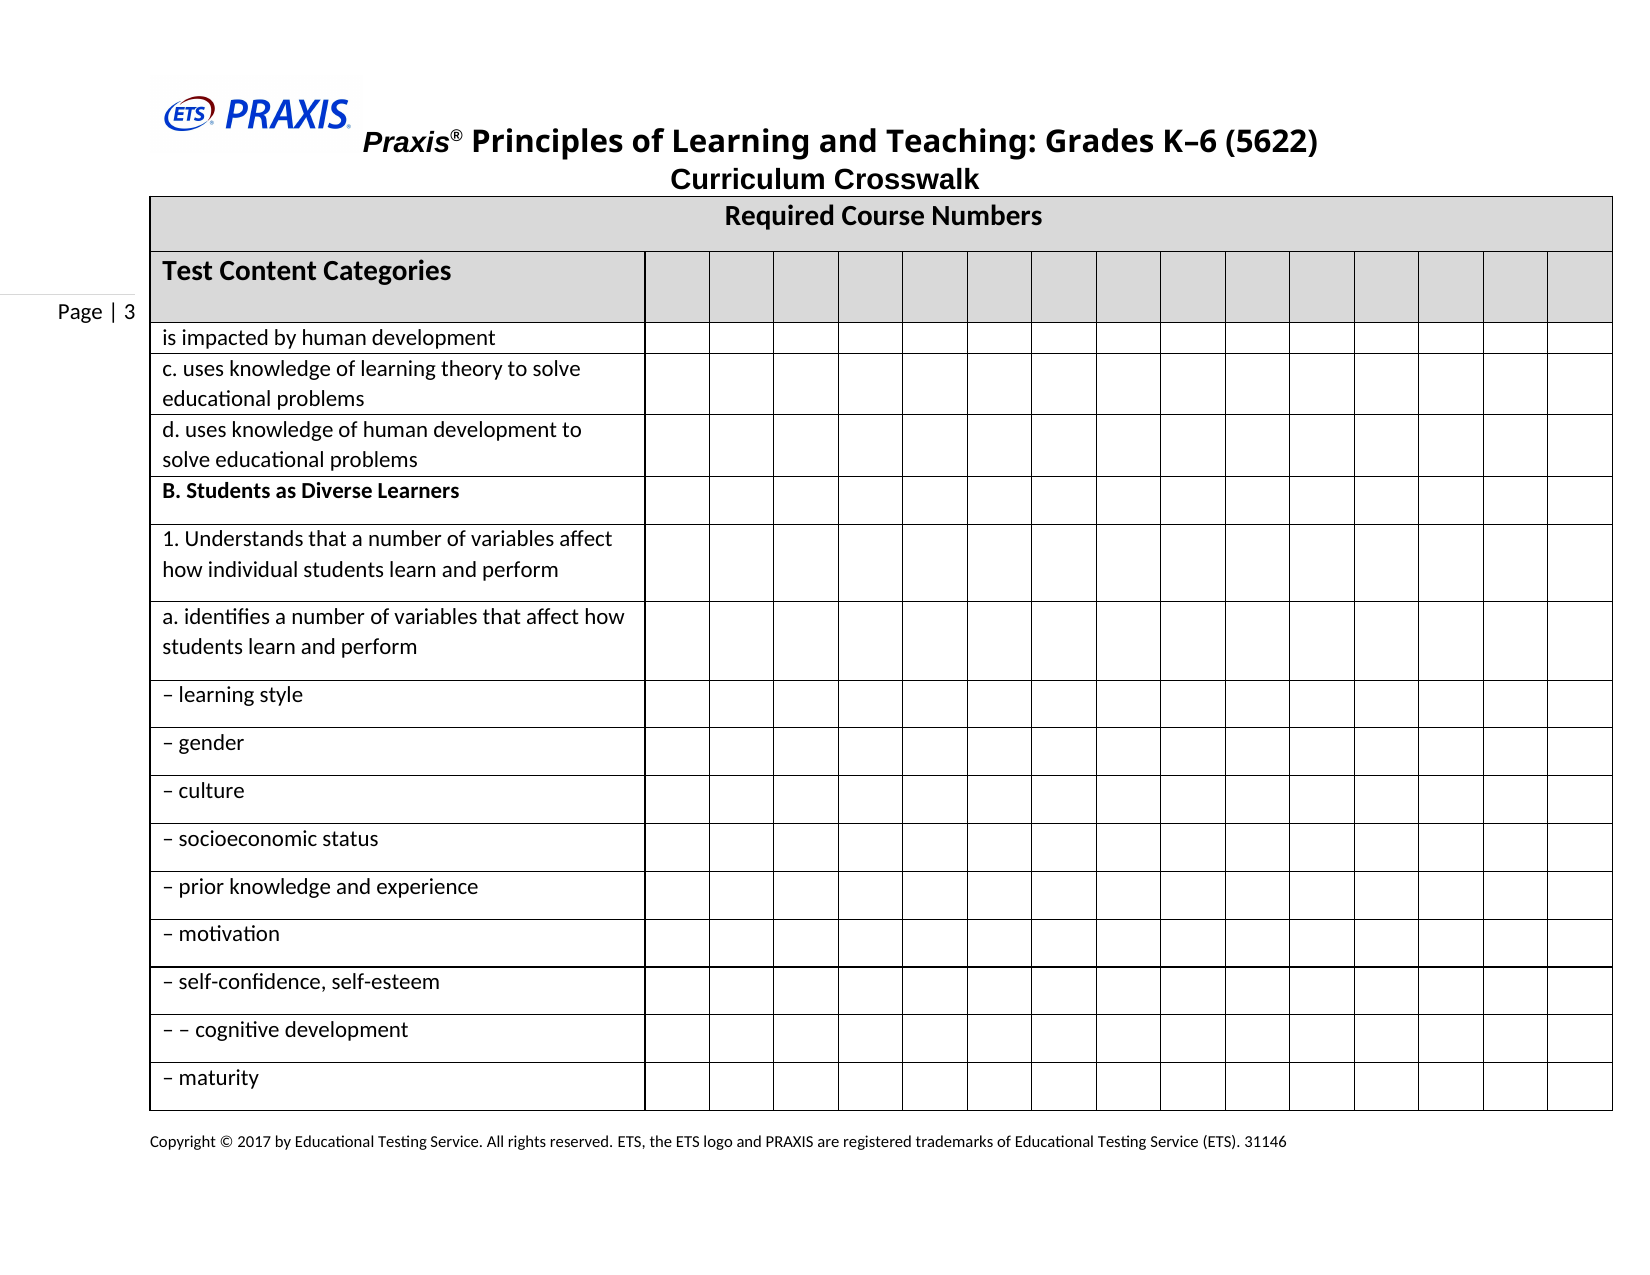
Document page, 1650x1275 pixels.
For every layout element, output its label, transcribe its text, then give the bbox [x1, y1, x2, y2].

table_cell [1290, 323, 1354, 353]
table_cell [1355, 415, 1418, 476]
table_cell [1161, 525, 1225, 601]
table_cell [839, 824, 902, 871]
table_cell [1226, 354, 1289, 414]
table_cell [1419, 415, 1483, 476]
table_cell [1226, 477, 1289, 523]
table_cell [1548, 728, 1612, 775]
table_cell [1161, 252, 1225, 322]
table_cell [1548, 920, 1612, 966]
table_cell [646, 728, 709, 775]
table_cell [646, 681, 709, 727]
table_cell [1097, 1063, 1160, 1110]
table_cell [1290, 1063, 1354, 1110]
table_cell – culture [151, 776, 644, 823]
table_cell [1484, 252, 1547, 322]
table_cell [1032, 602, 1096, 679]
table_cell [1484, 1015, 1547, 1062]
table_cell [1419, 525, 1483, 601]
table_cell [1161, 968, 1225, 1014]
table_cell – gender [151, 728, 644, 775]
table_cell [646, 1063, 709, 1110]
table_cell [968, 602, 1031, 679]
table_cell [1032, 681, 1096, 727]
table_cell [1097, 776, 1160, 823]
table_cell [1032, 354, 1096, 414]
table_cell [1032, 968, 1096, 1014]
table_cell [839, 525, 902, 601]
table_cell [1355, 354, 1418, 414]
table_cell [968, 1063, 1031, 1110]
table_cell [1548, 477, 1612, 523]
table_cell [710, 525, 773, 601]
table_cell [1226, 968, 1289, 1014]
table_cell [774, 477, 838, 523]
table_cell [1226, 872, 1289, 918]
table_cell [646, 415, 709, 476]
table_cell [774, 728, 838, 775]
table_cell [1097, 681, 1160, 727]
table_cell [839, 776, 902, 823]
table_cell [839, 920, 902, 966]
table_cell [1161, 824, 1225, 871]
table_cell [1097, 323, 1160, 353]
table_cell [968, 968, 1031, 1014]
table_cell [1419, 602, 1483, 679]
table_cell [903, 252, 967, 322]
table_cell 1. Understands that a number of variables affect how individual students learn and perform [151, 525, 644, 601]
table_cell [1484, 776, 1547, 823]
table_cell [1290, 824, 1354, 871]
table_cell [903, 728, 967, 775]
table_cell [1097, 728, 1160, 775]
picture [150, 75, 363, 153]
table_cell [903, 477, 967, 523]
table_cell [1484, 968, 1547, 1014]
table_cell [1032, 872, 1096, 918]
table_cell – motivation [151, 920, 644, 966]
table_cell [968, 920, 1031, 966]
table_cell [1355, 252, 1418, 322]
table_cell [968, 525, 1031, 601]
table_cell – learning style [151, 681, 644, 727]
table_cell [1032, 1063, 1096, 1110]
table_cell [1226, 728, 1289, 775]
table_cell [1161, 681, 1225, 727]
table_cell [1355, 525, 1418, 601]
table_cell [646, 252, 709, 322]
table_cell [774, 681, 838, 727]
table_cell [839, 252, 902, 322]
table_cell [1419, 728, 1483, 775]
table_cell [1226, 920, 1289, 966]
table_cell [1484, 323, 1547, 353]
table_cell [968, 681, 1031, 727]
table_cell [839, 968, 902, 1014]
table_cell [839, 477, 902, 523]
table_cell [839, 323, 902, 353]
table_cell [1161, 1063, 1225, 1110]
table_cell [646, 477, 709, 523]
table_cell [968, 323, 1031, 353]
table_cell [1226, 602, 1289, 679]
table_cell [1419, 323, 1483, 353]
table_cell [968, 872, 1031, 918]
table_cell [1032, 1015, 1096, 1062]
table_cell [1548, 824, 1612, 871]
table_cell [1548, 415, 1612, 476]
table_cell [646, 354, 709, 414]
table_cell [1484, 354, 1547, 414]
table_cell [1355, 968, 1418, 1014]
table_cell [1226, 323, 1289, 353]
table_cell [1032, 776, 1096, 823]
table_cell [1290, 681, 1354, 727]
table_cell [903, 1015, 967, 1062]
table_cell [1548, 323, 1612, 353]
table_cell [1355, 602, 1418, 679]
table_cell [1290, 252, 1354, 322]
table_cell [646, 323, 709, 353]
table_cell [1419, 1063, 1483, 1110]
table_cell [839, 354, 902, 414]
table_cell [1032, 920, 1096, 966]
table_cell c. uses knowledge of learning theory to solve educational problems [151, 354, 644, 414]
table_cell [968, 415, 1031, 476]
table_cell a. identifies a number of variables that affect how students learn and perform [151, 602, 644, 679]
table_cell [1097, 477, 1160, 523]
table_cell [903, 968, 967, 1014]
table_cell [774, 525, 838, 601]
table_cell [1548, 968, 1612, 1014]
table_cell [1290, 920, 1354, 966]
table_cell [710, 415, 773, 476]
table_cell – self-confidence, self-esteem [151, 968, 644, 1014]
table_header Required Course Numbers [151, 197, 1612, 251]
table_cell [1161, 920, 1225, 966]
table_cell [1097, 968, 1160, 1014]
table_cell [646, 920, 709, 966]
table_cell [903, 681, 967, 727]
table_cell [1419, 776, 1483, 823]
table_cell [1355, 920, 1418, 966]
table_cell [1097, 415, 1160, 476]
table_cell [1419, 1015, 1483, 1062]
table_cell [710, 252, 773, 322]
table_cell [903, 776, 967, 823]
table_cell [774, 920, 838, 966]
table_cell [1419, 252, 1483, 322]
table_cell [774, 968, 838, 1014]
table_cell [839, 415, 902, 476]
table_cell [1161, 323, 1225, 353]
table_cell [1548, 602, 1612, 679]
table_cell [774, 323, 838, 353]
table_cell [1161, 477, 1225, 523]
table_cell [839, 872, 902, 918]
table_cell [1097, 525, 1160, 601]
table_cell [1419, 872, 1483, 918]
table_cell [1548, 525, 1612, 601]
table_cell [1355, 728, 1418, 775]
table_cell [646, 602, 709, 679]
table_cell [1548, 354, 1612, 414]
table_cell [1161, 728, 1225, 775]
table_cell [1290, 776, 1354, 823]
table_cell [1032, 728, 1096, 775]
table_cell [1290, 354, 1354, 414]
table_cell [710, 872, 773, 918]
table_cell [1548, 681, 1612, 727]
table_cell [968, 252, 1031, 322]
table_cell [968, 776, 1031, 823]
table_cell [1032, 323, 1096, 353]
table_cell [1548, 252, 1612, 322]
table_cell [1097, 602, 1160, 679]
table_cell [1355, 824, 1418, 871]
table_cell [1097, 920, 1160, 966]
table_cell [1290, 415, 1354, 476]
table_cell [710, 728, 773, 775]
table_cell B. Students as Diverse Learners [151, 477, 644, 523]
table_cell [646, 872, 709, 918]
table_cell d. uses knowledge of human development to solve educational problems [151, 415, 644, 476]
table_cell [710, 1063, 773, 1110]
table_cell [1355, 872, 1418, 918]
table_cell [774, 1063, 838, 1110]
table_cell [968, 1015, 1031, 1062]
table_cell [1290, 1015, 1354, 1062]
table_cell – socioeconomic status [151, 824, 644, 871]
table_cell [968, 477, 1031, 523]
table_cell [1161, 354, 1225, 414]
table_cell [1355, 1015, 1418, 1062]
table_cell [1032, 824, 1096, 871]
table_cell [646, 776, 709, 823]
table_cell [1548, 776, 1612, 823]
table_cell [1097, 1015, 1160, 1062]
table_cell [1226, 681, 1289, 727]
table_cell [1484, 824, 1547, 871]
table_cell [710, 477, 773, 523]
table_cell [710, 776, 773, 823]
table_cell – prior knowledge and experience [151, 872, 644, 918]
table_cell [839, 1063, 902, 1110]
table_cell [903, 415, 967, 476]
table_cell [1097, 872, 1160, 918]
table_cell [839, 602, 902, 679]
table_cell [1226, 252, 1289, 322]
table_cell [710, 354, 773, 414]
table_cell [710, 1015, 773, 1062]
table_cell [1484, 602, 1547, 679]
table_cell [646, 824, 709, 871]
table_cell [1226, 776, 1289, 823]
table_cell [1161, 872, 1225, 918]
table_cell [1484, 728, 1547, 775]
table_cell [1290, 525, 1354, 601]
table_cell [1097, 824, 1160, 871]
table_cell [1484, 920, 1547, 966]
table_cell [1032, 415, 1096, 476]
table_cell b. provides examples of how learning theory is impacted by human development [151, 323, 644, 353]
table_cell [774, 602, 838, 679]
table_cell [1355, 681, 1418, 727]
table_cell [968, 728, 1031, 775]
table_cell [1290, 968, 1354, 1014]
table_cell [1419, 681, 1483, 727]
table_cell [1226, 1063, 1289, 1110]
table_cell – maturity [151, 1063, 644, 1110]
table_cell [839, 728, 902, 775]
table_cell [1419, 354, 1483, 414]
table_cell Test Content Categories [151, 252, 644, 322]
table_cell [1484, 681, 1547, 727]
table_cell [710, 920, 773, 966]
table_cell [903, 1063, 967, 1110]
table_cell [1161, 1015, 1225, 1062]
table_cell [1419, 968, 1483, 1014]
table_cell [1161, 776, 1225, 823]
table_cell [903, 602, 967, 679]
table_cell [1484, 415, 1547, 476]
table_cell [1290, 872, 1354, 918]
table_cell [1484, 525, 1547, 601]
table_cell [1032, 477, 1096, 523]
table_cell [1548, 1015, 1612, 1062]
table_cell [1548, 1063, 1612, 1110]
table_cell [903, 824, 967, 871]
table_cell [1161, 415, 1225, 476]
table_cell [1097, 252, 1160, 322]
table_cell [1161, 602, 1225, 679]
table_cell [1419, 920, 1483, 966]
table_cell [968, 824, 1031, 871]
table_cell [1290, 728, 1354, 775]
table_cell [1290, 477, 1354, 523]
table_cell [839, 681, 902, 727]
table_cell [1484, 1063, 1547, 1110]
table_cell [903, 323, 967, 353]
table_cell [1226, 1015, 1289, 1062]
table_cell [839, 1015, 902, 1062]
table_cell [903, 354, 967, 414]
table_cell [646, 525, 709, 601]
table_cell [774, 776, 838, 823]
table_cell [1484, 872, 1547, 918]
table_cell [1290, 602, 1354, 679]
table_cell [1548, 872, 1612, 918]
table_cell [903, 920, 967, 966]
table_cell [1484, 477, 1547, 523]
table_cell – – cognitive development [151, 1015, 644, 1062]
table_cell [774, 252, 838, 322]
table_cell [1355, 776, 1418, 823]
table_cell [710, 323, 773, 353]
table_cell [646, 1015, 709, 1062]
table_cell [1032, 252, 1096, 322]
table_cell [903, 525, 967, 601]
table_cell [646, 968, 709, 1014]
table_cell [903, 872, 967, 918]
table_cell [710, 602, 773, 679]
table_cell [710, 681, 773, 727]
table_cell [1097, 354, 1160, 414]
table_cell [1032, 525, 1096, 601]
table_cell [710, 968, 773, 1014]
table_cell [774, 872, 838, 918]
table_cell [1226, 525, 1289, 601]
table_cell [1226, 824, 1289, 871]
table_cell [774, 354, 838, 414]
table_cell [774, 415, 838, 476]
table_cell [1419, 824, 1483, 871]
table_cell [1355, 477, 1418, 523]
table_cell [1419, 477, 1483, 523]
table_cell [774, 824, 838, 871]
table_cell [710, 824, 773, 871]
table_cell [1355, 1063, 1418, 1110]
table_cell [1226, 415, 1289, 476]
table_cell [968, 354, 1031, 414]
table_cell [774, 1015, 838, 1062]
table_cell [1355, 323, 1418, 353]
